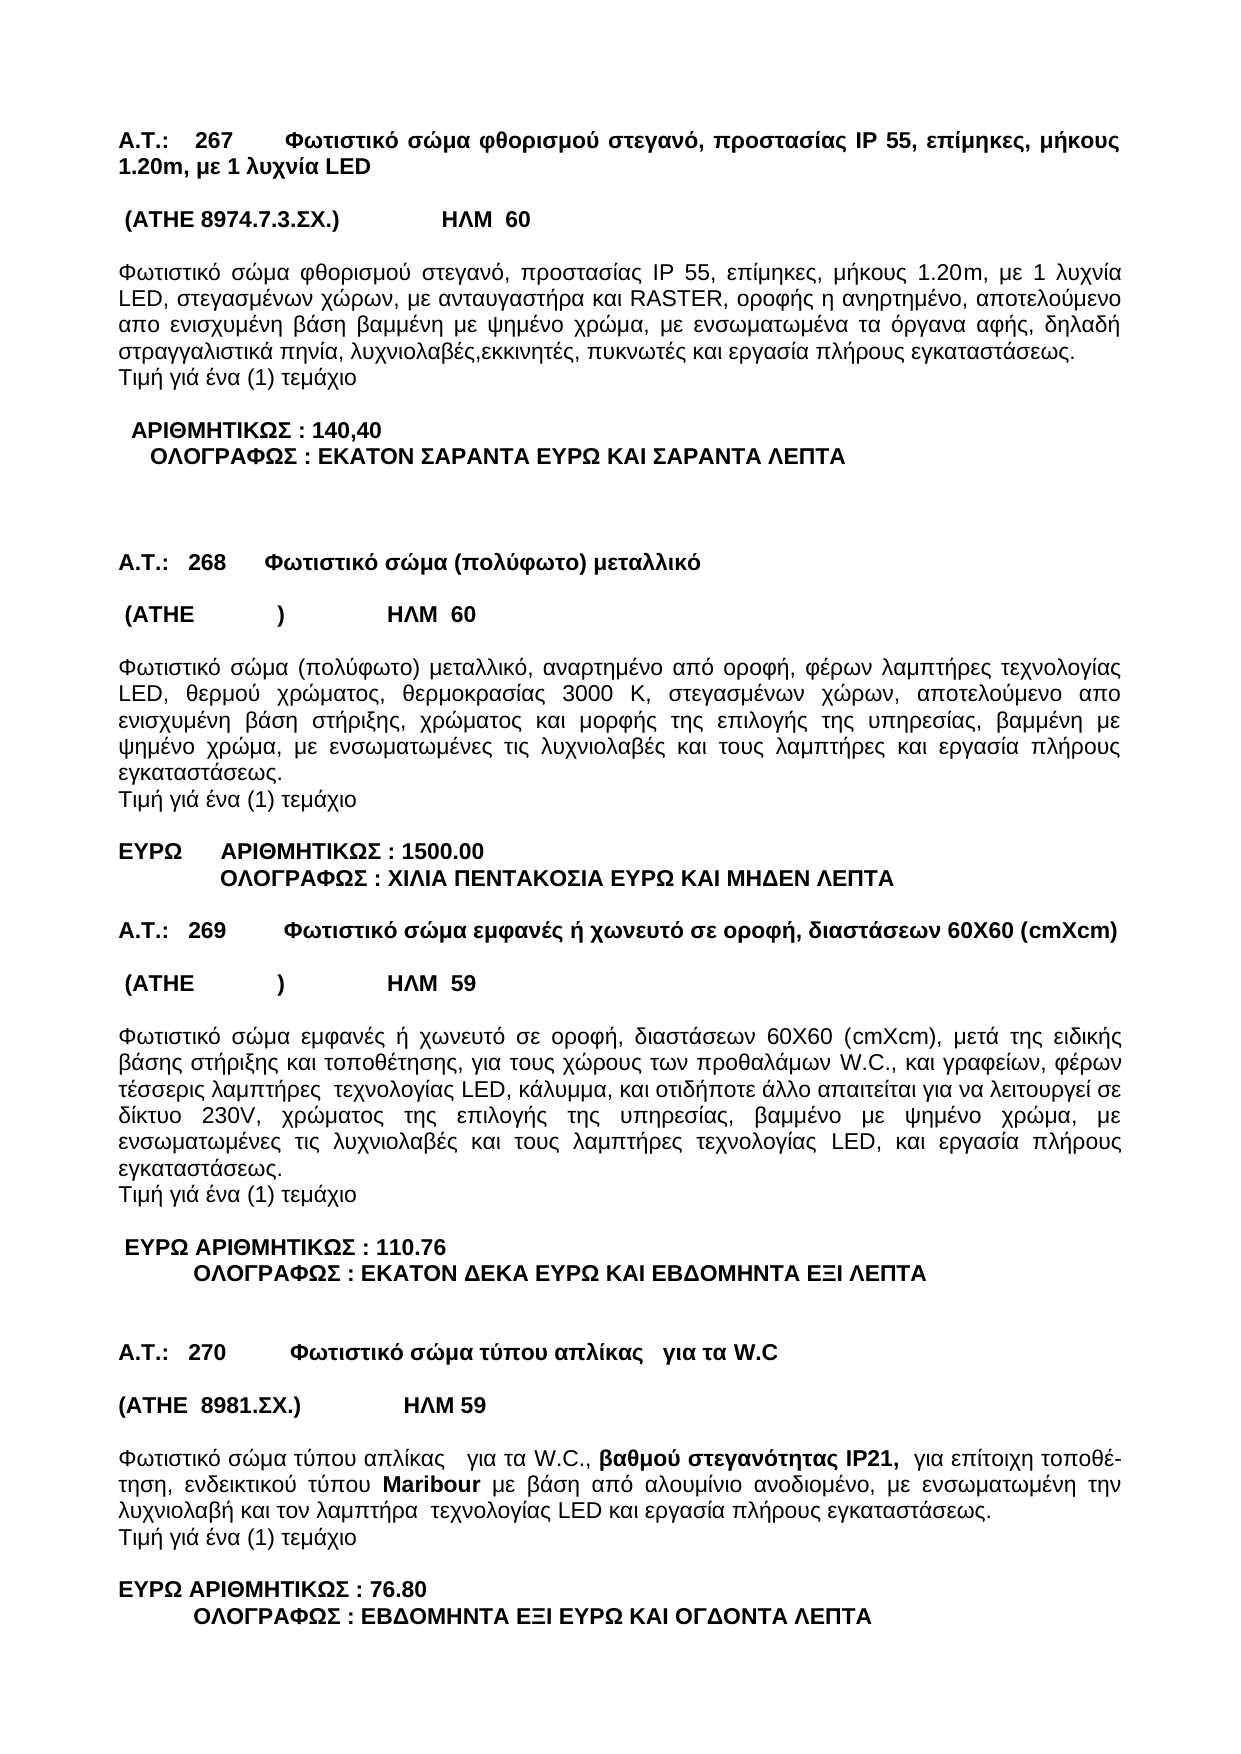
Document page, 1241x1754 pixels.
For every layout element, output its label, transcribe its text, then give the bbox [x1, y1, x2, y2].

text (ΑΤΗΕ ) HΛM 59 [118, 970, 1122, 996]
text ΑΡΙΘΜΗΤΙΚΩΣ : 140,40 [118, 417, 1122, 443]
text Α.Τ.: 269 Φωτιστικό σώμα εμφανές ή χωνευτό σε οροφή, διαστάσεων 60Χ60 (cmXcm) [118, 917, 1122, 944]
text ΟΛΟΓΡΑΦΩΣ : ΕΚΑΤΟΝ ΣΑΡΑΝΤΑ ΕΥΡΩ ΚΑΙ ΣΑΡΑΝΤΑ ΛΕΠΤΑ [118, 443, 1122, 469]
text Τιμή γιά ένα (1) τεμάχιο [118, 786, 1122, 812]
text Α.Τ.: 270 Φωτιστικό σώμα τύπου απλίκας για τα W.C [118, 1339, 1122, 1365]
text Φωτιστικό σώμα τύπου απλίκας για τα W.C., βαθμού στεγανότητας ΙΡ21, για επίτοιχη τοποθέ-τηση, ενδεικτικού τύπου Maribour με βάση από αλουμίνιο ανοδιομένο, με ενσωματωμένη την λυχνιολαβή και τον λαμπτήρα τεχνολογίας LED και εργασία πλήρους εγκαταστάσεως. [118, 1444, 1122, 1523]
text (ΑΤΗΕ ) HΛM 60 [118, 601, 1122, 627]
text ΟΛΟΓΡΑΦΩΣ : ΕΒΔΟΜΗΝΤΑ ΕΞΙ ΕΥΡΩ ΚΑΙ ΟΓΔΟΝΤΑ ΛΕΠΤΑ [118, 1603, 1122, 1629]
text Φωτιστικό σώμα εμφανές ή χωνευτό σε οροφή, διαστάσεων 60Χ60 (cmXcm), μετά της ειδικής βάσης στήριξης και τοποθέτησης, για τους χώρους των προθαλάμων W.C., και γραφείων, φέρων τέσσερις λαμπτήρες τεχνολογίας LED, κάλυμμα, και οτιδήποτε άλλο απαιτείται για να λειτουργεί σε δίκτυο 230V, χρώματος της επιλογής της υπηρεσίας, βαμμένο με ψημένο χρώμα, με ενσωματωμένες τις λυχνιολαβές και τους λαμπτήρες τεχνολογίας LED, και εργασία πλήρους εγκαταστάσεως. [118, 1023, 1122, 1181]
text Τιμή γιά ένα (1) τεμάχιο [118, 1181, 1122, 1207]
text ΟΛΟΓΡΑΦΩΣ : ΕΚΑΤΟΝ ΔΕΚΑ ΕΥΡΩ ΚΑΙ ΕΒΔΟΜΗΝΤΑ ΕΞΙ ΛΕΠΤΑ [118, 1260, 1122, 1286]
text ΕΥΡΩ ΑΡΙΘΜΗΤΙΚΩΣ : 1500.00 [118, 838, 1122, 865]
text Φωτιστικό σώμα (πολύφωτο) μεταλλικό, αναρτημένο από οροφή, φέρων λαμπτήρες τεχνολογίας LED, θερμού χρώματος, θερμοκρασίας 3000 Κ, στεγασμένων χώρων, αποτελούμενο απο ενισχυμένη βάση στήριξης, χρώματος και μορφής της επιλογής της υπηρεσίας, βαμμένη με ψημένο χρώμα, με ενσωματωμένες τις λυχνιολαβές και τους λαμπτήρες και εργασία πλήρους εγκαταστάσεως. [118, 654, 1122, 786]
text ΟΛΟΓΡΑΦΩΣ : ΧΙΛΙΑ ΠΕΝΤΑΚΟΣΙΑ ΕΥΡΩ ΚΑΙ ΜΗΔΕΝ ΛΕΠΤΑ [118, 865, 1122, 891]
text ΕΥΡΩ ΑΡΙΘΜΗΤΙΚΩΣ : 76.80 [118, 1576, 1122, 1603]
text Α.Τ.: 268 Φωτιστικό σώμα (πολύφωτο) μεταλλικό [118, 548, 1122, 575]
text Α.Τ.: 267 Φωτιστικό σώμα φθορισμού στεγανό, προστασίας IP 55, επίμηκες, μήκους 1.20m, με 1 λυχνία LED [118, 127, 1122, 179]
text (ΑΤΗΕ 8974.7.3.ΣΧ.) HΛM 60 [118, 206, 1122, 232]
text Φωτιστικό σώμα φθορισμού στεγανό, προστασίας IP 55, επίμηκες, μήκους 1.20m, με 1 λυχνία LED, στεγασμένων χώρων, με ανταυγαστήρα και RASTER, οροφής η ανηρτημένο, αποτελούμενο απο ενισχυμένη βάση βαμμένη με ψημένο χρώμα, με ενσωματωμένα τα όργανα αφής, δηλαδή στραγγαλιστικά πηνία, λυχνιολαβές,εκκινητές, πυκνωτές και εργασία πλήρους εγκαταστάσεως. [118, 258, 1122, 364]
text Τιμή γιά ένα (1) τεμάχιο [118, 364, 1122, 390]
text Τιμή γιά ένα (1) τεμάχιο [118, 1523, 1122, 1550]
text ΕΥΡΩ ΑΡΙΘΜΗΤΙΚΩΣ : 110.76 [118, 1234, 1122, 1260]
text (ΑΤΗΕ 8981.ΣΧ.) HΛM 59 [118, 1392, 1122, 1418]
